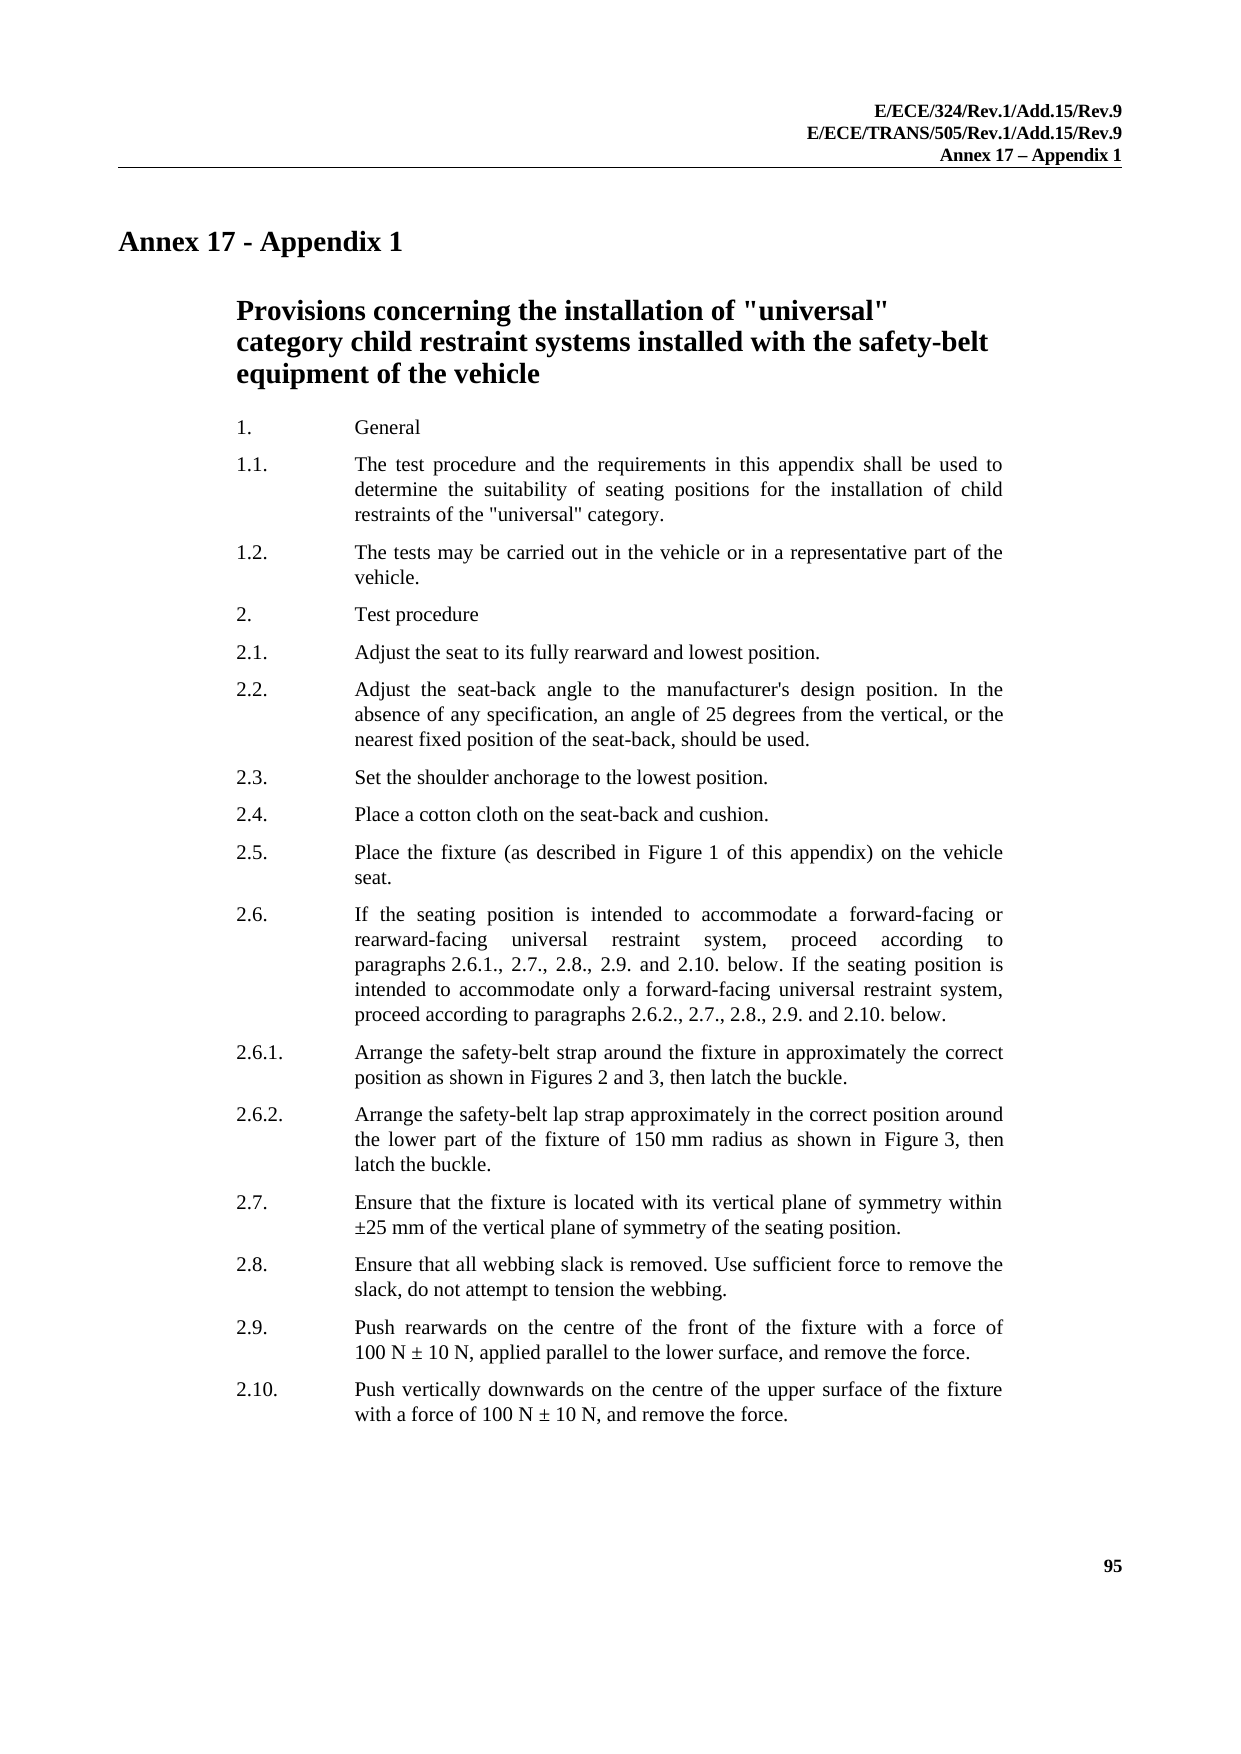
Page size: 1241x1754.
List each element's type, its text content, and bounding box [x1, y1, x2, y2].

text 2.4. Place a cotton cloth on the seat-back and cushion. [236, 802, 1004, 827]
text 2.7. Ensure that the fixture is located with its vertical plane of symmetry within ±25 mm of the vertical plane of symmetry of the seating position. [236, 1189, 1004, 1239]
text 2.8. Ensure that all webbing slack is removed. Use sufficient force to remove the slack, do not attempt to tension the webbing. [236, 1252, 1004, 1302]
text 1. General [236, 414, 1004, 439]
text 2.6.2. Arrange the safety-belt lap strap approximately in the correct position around the lower part of the fixture of 150 mm radius as shown in Figure 3, then latch the buckle. [236, 1102, 1004, 1177]
text 2.3. Set the shoulder anchorage to the lowest position. [236, 764, 1004, 789]
text Annex 17 - Appendix 1 [118, 227, 1004, 258]
text Provisions concerning the installation of "universal" category child restraint systems installed with the safety-belt equipment of the vehicle [118, 296, 1004, 389]
text 1.1. The test procedure and the requirements in this appendix shall be used to determine the suitability of seating positions for the installation of child restraints of the "universal" category. [236, 452, 1004, 527]
text 2.9. Push rearwards on the centre of the front of the fixture with a force of 100 N ± 10 N, applied parallel to the lower surface, and remove the force. [236, 1314, 1004, 1364]
text 2.6.1. Arrange the safety-belt strap around the fixture in approximately the correct position as shown in Figures 2 and 3, then latch the buckle. [236, 1039, 1004, 1089]
text 2.5. Place the fixture (as described in Figure 1 of this appendix) on the vehicle seat. [236, 839, 1004, 889]
text 1.2. The tests may be carried out in the vehicle or in a representative part of the vehicle. [236, 539, 1004, 589]
text 2.1. Adjust the seat to its fully rearward and lowest position. [236, 639, 1004, 664]
text 2.10. Push vertically downwards on the centre of the upper surface of the fixture with a force of 100 N ± 10 N, and remove the force. [236, 1377, 1004, 1427]
text 2. Test procedure [236, 602, 1004, 627]
text 2.2. Adjust the seat-back angle to the manufacturer's design position. In the absence of any specification, an angle of 25 degrees from the vertical, or the nearest fixed position of the seat-back, should be used. [236, 677, 1004, 752]
text 2.6. If the seating position is intended to accommodate a forward-facing or rearward-facing universal restraint system, proceed according to paragraphs 2.6.1., 2.7., 2.8., 2.9. and 2.10. below. If the seating position is intended to accommodate only a forward-facing universal restraint system, proceed according to paragraphs 2.6.2., 2.7., 2.8., 2.9. and 2.10. below. [236, 902, 1004, 1027]
